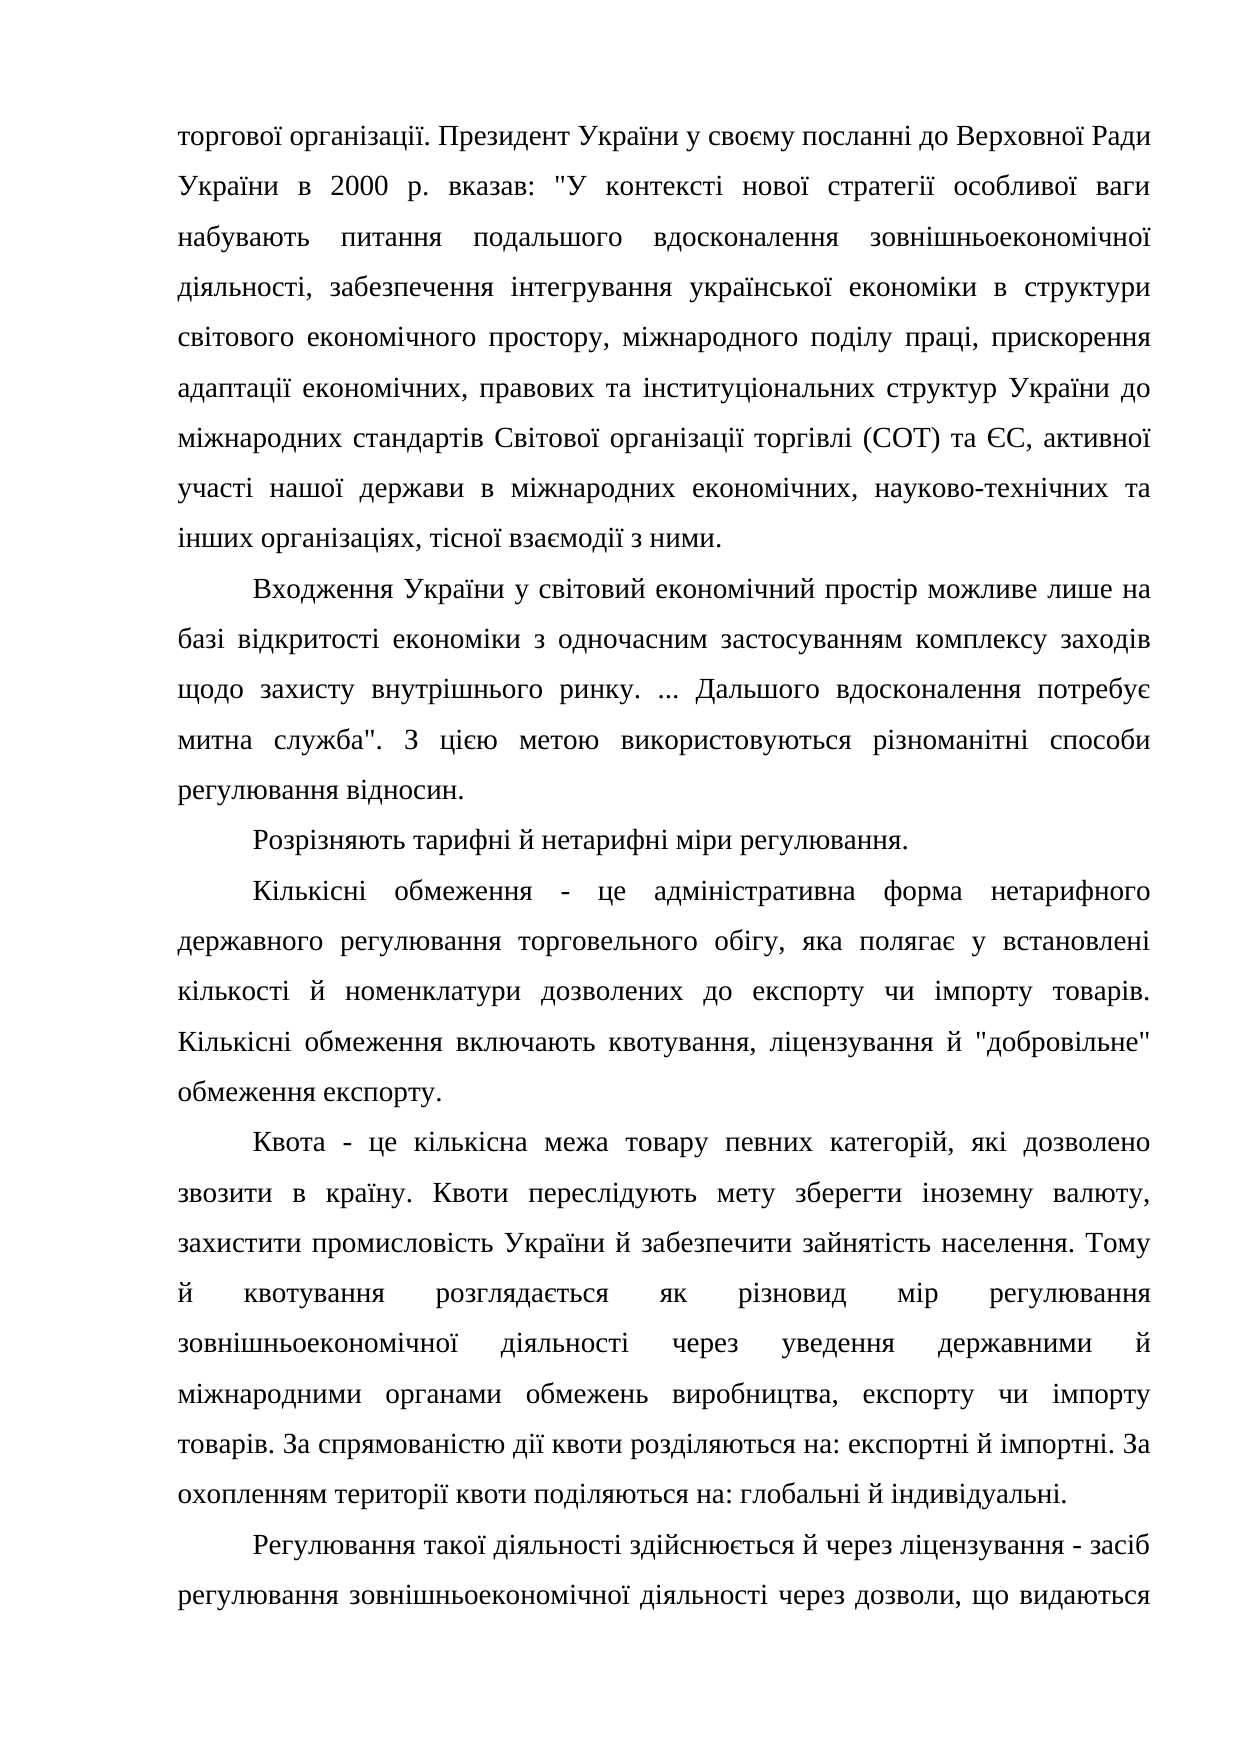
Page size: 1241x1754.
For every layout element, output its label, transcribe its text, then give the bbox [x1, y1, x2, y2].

text Розрізняють тарифні й нетарифні міри регулювання. [177, 822, 1152, 856]
text Кількісні обмеження - це адміністративна форма нетарифного державного регулювання торговельного обігу, яка полягає у встановлені кількості й номенклатури дозволених до експорту чи імпорту товарів. Кількісні обмеження включають квотування, ліцензування й "добровільне" обмеження експорту. [177, 873, 1152, 1108]
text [177, 118, 1152, 554]
text Входження України у світовий економічний простір можливе лише на базі відкритості економіки з одночасним застосуванням комплексу заходів щодо захисту внутрішнього ринку. ... Дальшого вдосконалення потребує митна служба". З цією метою використовуються різноманітні способи регулювання відносин. [177, 571, 1152, 806]
text Квота - це кількісна межа товару певних категорій, які дозволено звозити в країну. Квоти переслідують мету зберегти іноземну валюту, захистити промисловість України й забезпечити зайнятість населення. Тому й квотування розглядається як різновид мір регулювання зовнішньоекономічної діяльності через уведення державними й міжнародними органами обмежень виробництва, експорту чи імпорту товарів. За спрямованістю дії квоти розділяються на: експортні й імпортні. За охопленням території квоти поділяються на: глобальні й індивідуальні. [177, 1124, 1152, 1510]
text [177, 1527, 1152, 1611]
